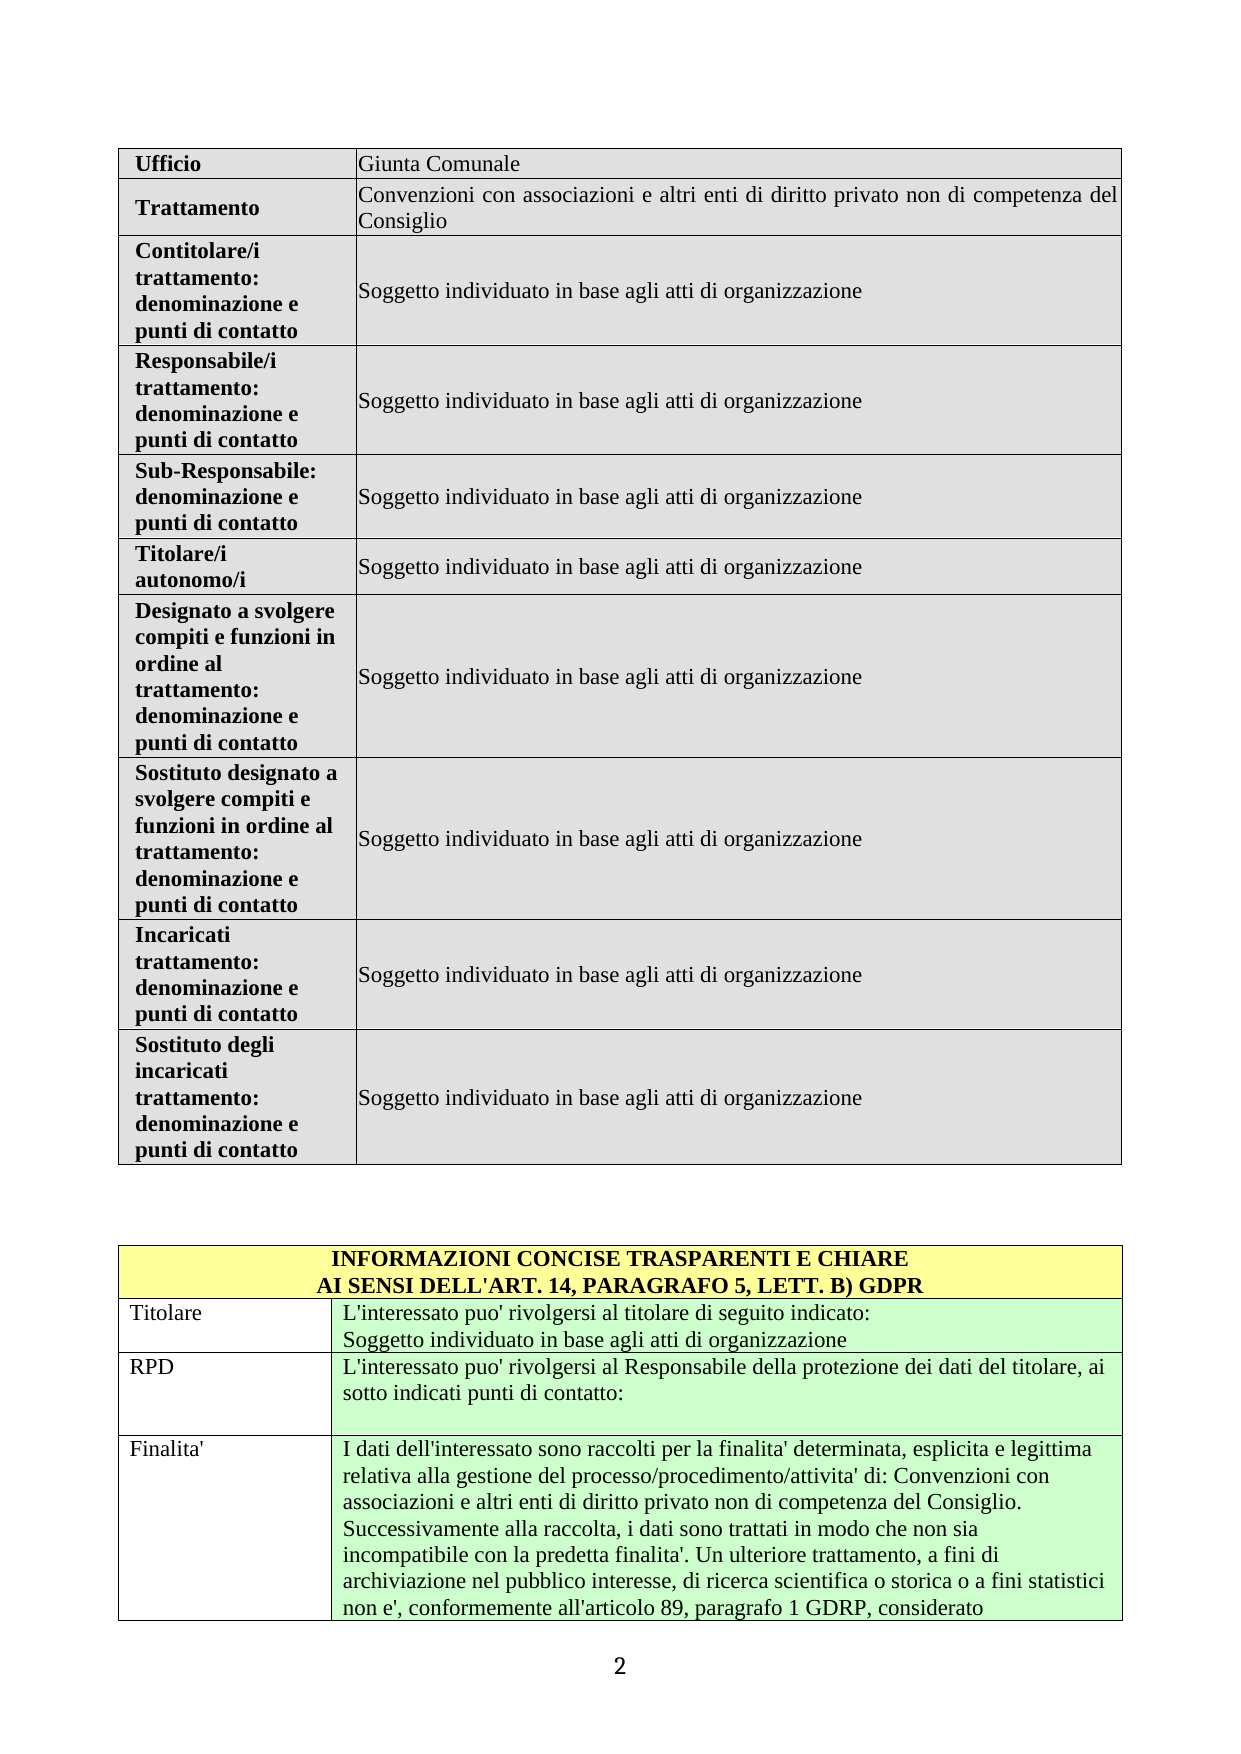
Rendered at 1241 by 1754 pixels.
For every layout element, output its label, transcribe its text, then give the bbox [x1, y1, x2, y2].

table_cell Designato a svolgere compiti e funzioni in ordine al trattamento: denominazione e punti di contatto [119, 595, 356, 757]
table_cell L'interessato puo' rivolgersi al Responsabile della protezione dei dati del titolare, ai sotto indicati punti di contatto: [332, 1353, 1122, 1434]
table_cell Soggetto individuato in base agli atti di organizzazione [357, 346, 1121, 454]
table_header INFORMAZIONI CONCISE TRASPARENTI E CHIARE AI SENSI DELL'ART. 14, PARAGRAFO 5, LETT. B) GDPR [119, 1246, 1122, 1298]
table_cell Sub-Responsabile: denominazione e punti di contatto [119, 455, 356, 537]
table_cell Soggetto individuato in base agli atti di organizzazione [357, 595, 1121, 757]
table_cell Contitolare/i trattamento: denominazione e punti di contatto [119, 236, 356, 344]
table_cell Soggetto individuato in base agli atti di organizzazione [357, 1030, 1121, 1164]
table_cell Ufficio [119, 149, 356, 178]
table_cell L'interessato puo' rivolgersi al titolare di seguito indicato: Soggetto individuato in base agli atti di organizzazione [332, 1299, 1122, 1352]
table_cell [332, 1436, 1122, 1620]
table_cell Convenzioni con associazioni e altri enti di diritto privato non di competenza del Consiglio [357, 179, 1121, 235]
table_cell Soggetto individuato in base agli atti di organizzazione [357, 758, 1121, 919]
table_cell Titolare [119, 1299, 331, 1352]
table_cell Soggetto individuato in base agli atti di organizzazione [357, 236, 1121, 344]
table_cell Sostituto designato a svolgere compiti e funzioni in ordine al trattamento: denominazione e punti di contatto [119, 758, 356, 919]
table_cell Soggetto individuato in base agli atti di organizzazione [357, 920, 1121, 1028]
table_cell Sostituto degli incaricati trattamento: denominazione e punti di contatto [119, 1030, 356, 1164]
table_cell Soggetto individuato in base agli atti di organizzazione [357, 539, 1121, 594]
table_cell Finalita' [119, 1436, 331, 1620]
table_cell Incaricati trattamento: denominazione e punti di contatto [119, 920, 356, 1028]
table_cell Responsabile/i trattamento: denominazione e punti di contatto [119, 346, 356, 454]
table_cell Giunta Comunale [357, 149, 1121, 178]
table_cell Titolare/i autonomo/i [119, 539, 356, 594]
table_cell Trattamento [119, 179, 356, 235]
table_cell RPD [119, 1353, 331, 1434]
table_cell Soggetto individuato in base agli atti di organizzazione [357, 455, 1121, 537]
